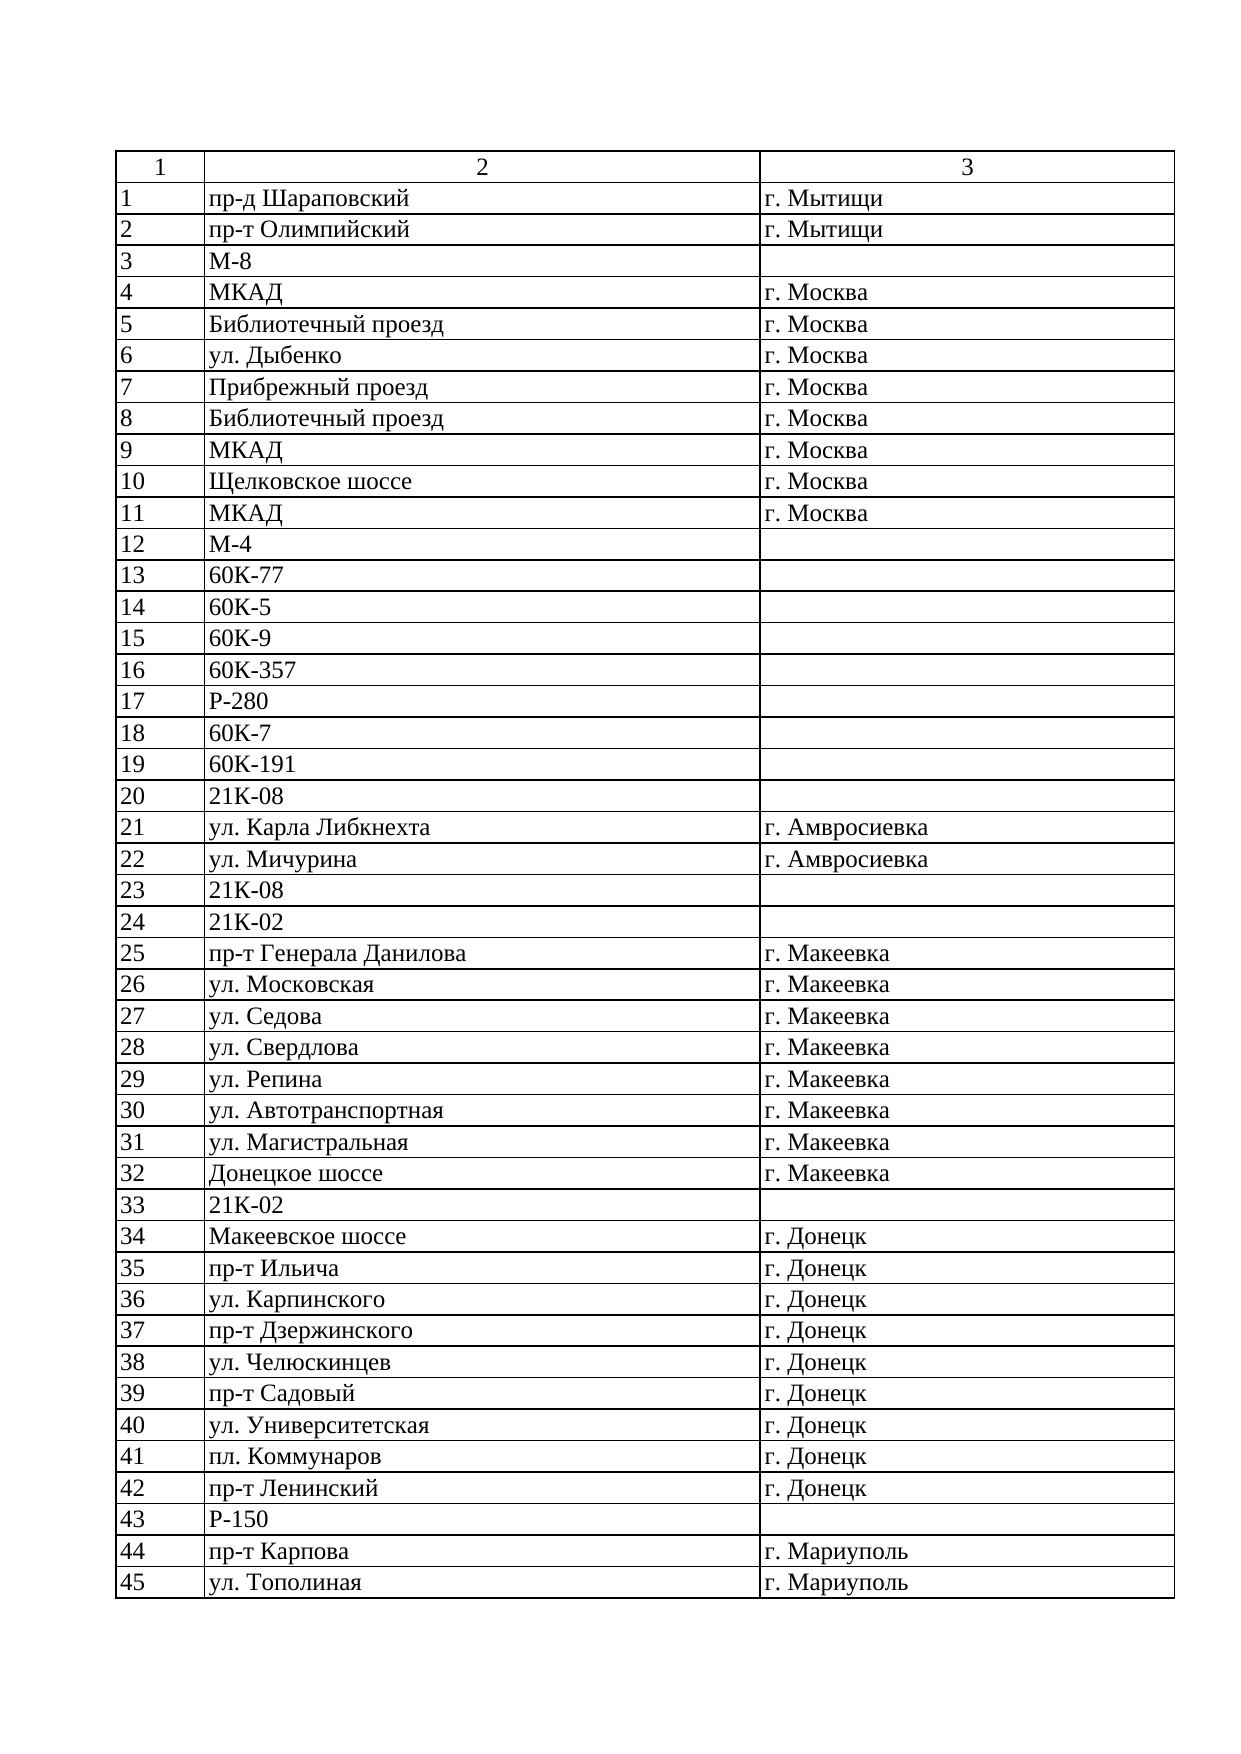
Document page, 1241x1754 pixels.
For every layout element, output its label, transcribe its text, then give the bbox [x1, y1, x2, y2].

table_cell 60К-191 [205, 749, 759, 779]
table_cell 15 [117, 623, 204, 653]
table_cell [761, 1504, 1174, 1534]
table_cell пр-т Олимпийский [205, 215, 759, 244]
table_cell 9 [117, 435, 204, 464]
table_cell г. Мытищи [761, 183, 1174, 213]
table_cell 3 [117, 246, 204, 276]
table_cell г. Москва [761, 403, 1174, 433]
table_cell ул. Карла Либкнехта [205, 812, 759, 842]
table_cell г. Макеевка [761, 1032, 1174, 1062]
table_cell ул. Московская [205, 970, 759, 999]
table_cell г. Москва [761, 340, 1174, 370]
table_cell 27 [117, 1001, 204, 1031]
table_cell г. Мариуполь [761, 1536, 1174, 1566]
table_cell 25 [117, 938, 204, 968]
table_cell [761, 907, 1174, 936]
table_cell 35 [117, 1253, 204, 1282]
table_cell 28 [117, 1032, 204, 1062]
table_cell ул. Университетская [205, 1410, 759, 1440]
table_cell МКАД [205, 435, 759, 464]
table_cell 5 [117, 309, 204, 339]
table_cell ул. Дыбенко [205, 340, 759, 370]
table_cell ул. Свердлова [205, 1032, 759, 1062]
table_cell г. Москва [761, 466, 1174, 496]
table_cell [761, 529, 1174, 559]
table_cell М-4 [205, 529, 759, 559]
table_cell г. Макеевка [761, 1127, 1174, 1157]
table_cell [761, 686, 1174, 716]
table_cell г. Донецк [761, 1473, 1174, 1503]
table_cell пр-т Ильича [205, 1253, 759, 1282]
table_cell 13 [117, 561, 204, 590]
table_cell ул. Мичурина [205, 844, 759, 873]
table_cell 17 [117, 686, 204, 716]
table_cell 21К-02 [205, 907, 759, 936]
table_cell г. Мытищи [761, 215, 1174, 244]
table_cell г. Макеевка [761, 1001, 1174, 1031]
table_cell ул. Тополиная [205, 1567, 759, 1597]
table_cell 14 [117, 592, 204, 622]
table_cell 31 [117, 1127, 204, 1157]
table_cell 60К-77 [205, 561, 759, 590]
table_cell 38 [117, 1347, 204, 1377]
table_cell 30 [117, 1095, 204, 1125]
table_cell Макеевское шоссе [205, 1221, 759, 1251]
table_cell пр-т Садовый [205, 1378, 759, 1408]
table_cell 22 [117, 844, 204, 873]
table_cell 60К-5 [205, 592, 759, 622]
table_cell 37 [117, 1316, 204, 1345]
table_cell г. Москва [761, 435, 1174, 464]
table_cell Библиотечный проезд [205, 309, 759, 339]
table_cell 40 [117, 1410, 204, 1440]
table_cell 2 [205, 152, 759, 181]
table_cell ул. Карпинского [205, 1284, 759, 1314]
table_cell 10 [117, 466, 204, 496]
table_cell 20 [117, 781, 204, 811]
table_cell 42 [117, 1473, 204, 1503]
table_cell 23 [117, 875, 204, 905]
table_cell г. Амвросиевка [761, 812, 1174, 842]
table_cell 7 [117, 372, 204, 402]
table_cell г. Макеевка [761, 1095, 1174, 1125]
table_cell г. Донецк [761, 1410, 1174, 1440]
table_cell 19 [117, 749, 204, 779]
table_cell [761, 623, 1174, 653]
table_cell г. Москва [761, 372, 1174, 402]
table_cell г. Макеевка [761, 1158, 1174, 1188]
table_cell 60К-9 [205, 623, 759, 653]
table_cell 11 [117, 498, 204, 527]
table_cell 18 [117, 718, 204, 748]
table_cell Библиотечный проезд [205, 403, 759, 433]
table_cell ул. Магистральная [205, 1127, 759, 1157]
table_cell 34 [117, 1221, 204, 1251]
table_cell пр-т Ленинский [205, 1473, 759, 1503]
table_cell Щелковское шоссе [205, 466, 759, 496]
table_cell 21 [117, 812, 204, 842]
table_cell [761, 781, 1174, 811]
table_cell 43 [117, 1504, 204, 1534]
table_cell г. Донецк [761, 1316, 1174, 1345]
table_cell Р-150 [205, 1504, 759, 1534]
table_cell г. Мариуполь [761, 1567, 1174, 1597]
table_cell [761, 718, 1174, 748]
table_cell г. Донецк [761, 1221, 1174, 1251]
table_cell [761, 592, 1174, 622]
table_cell 33 [117, 1190, 204, 1219]
table_cell [761, 655, 1174, 685]
table_cell 24 [117, 907, 204, 936]
table_cell пр-д Шараповский [205, 183, 759, 213]
table_cell г. Москва [761, 498, 1174, 527]
table_cell г. Амвросиевка [761, 844, 1174, 873]
table_cell 44 [117, 1536, 204, 1566]
table_cell [761, 561, 1174, 590]
table_cell 21К-08 [205, 875, 759, 905]
table_cell 6 [117, 340, 204, 370]
table_cell г. Макеевка [761, 970, 1174, 999]
table_cell 1 [117, 152, 204, 181]
table_cell 60К-357 [205, 655, 759, 685]
table_cell г. Москва [761, 277, 1174, 307]
table_cell 41 [117, 1441, 204, 1471]
table_cell 1 [117, 183, 204, 213]
table_cell [761, 246, 1174, 276]
table_cell [761, 749, 1174, 779]
table_cell г. Донецк [761, 1347, 1174, 1377]
table_cell [761, 1190, 1174, 1219]
table_cell 4 [117, 277, 204, 307]
table_cell МКАД [205, 277, 759, 307]
table_cell г. Донецк [761, 1378, 1174, 1408]
table_cell Прибрежный проезд [205, 372, 759, 402]
table_cell Р-280 [205, 686, 759, 716]
table_cell 21К-08 [205, 781, 759, 811]
table_cell 12 [117, 529, 204, 559]
table_cell 26 [117, 970, 204, 999]
table_cell МКАД [205, 498, 759, 527]
table_cell 16 [117, 655, 204, 685]
table_cell Донецкое шоссе [205, 1158, 759, 1188]
table_cell пл. Коммунаров [205, 1441, 759, 1471]
table_cell 39 [117, 1378, 204, 1408]
table_cell 29 [117, 1064, 204, 1094]
table_cell М-8 [205, 246, 759, 276]
table_cell г. Донецк [761, 1441, 1174, 1471]
table_cell 32 [117, 1158, 204, 1188]
table_cell г. Донецк [761, 1284, 1174, 1314]
table_cell 21К-02 [205, 1190, 759, 1219]
table_cell 8 [117, 403, 204, 433]
table_cell г. Макеевка [761, 1064, 1174, 1094]
table_cell 2 [117, 215, 204, 244]
table_cell пр-т Генерала Данилова [205, 938, 759, 968]
table_cell 3 [761, 152, 1174, 181]
table_cell г. Москва [761, 309, 1174, 339]
table_cell [761, 875, 1174, 905]
table_cell 45 [117, 1567, 204, 1597]
table_cell 36 [117, 1284, 204, 1314]
table_cell г. Макеевка [761, 938, 1174, 968]
table_cell пр-т Карпова [205, 1536, 759, 1566]
table_cell ул. Автотранспортная [205, 1095, 759, 1125]
table_cell пр-т Дзержинского [205, 1316, 759, 1345]
table_cell ул. Репина [205, 1064, 759, 1094]
table_cell ул. Седова [205, 1001, 759, 1031]
table_cell г. Донецк [761, 1253, 1174, 1282]
table_cell 60К-7 [205, 718, 759, 748]
table_cell ул. Челюскинцев [205, 1347, 759, 1377]
